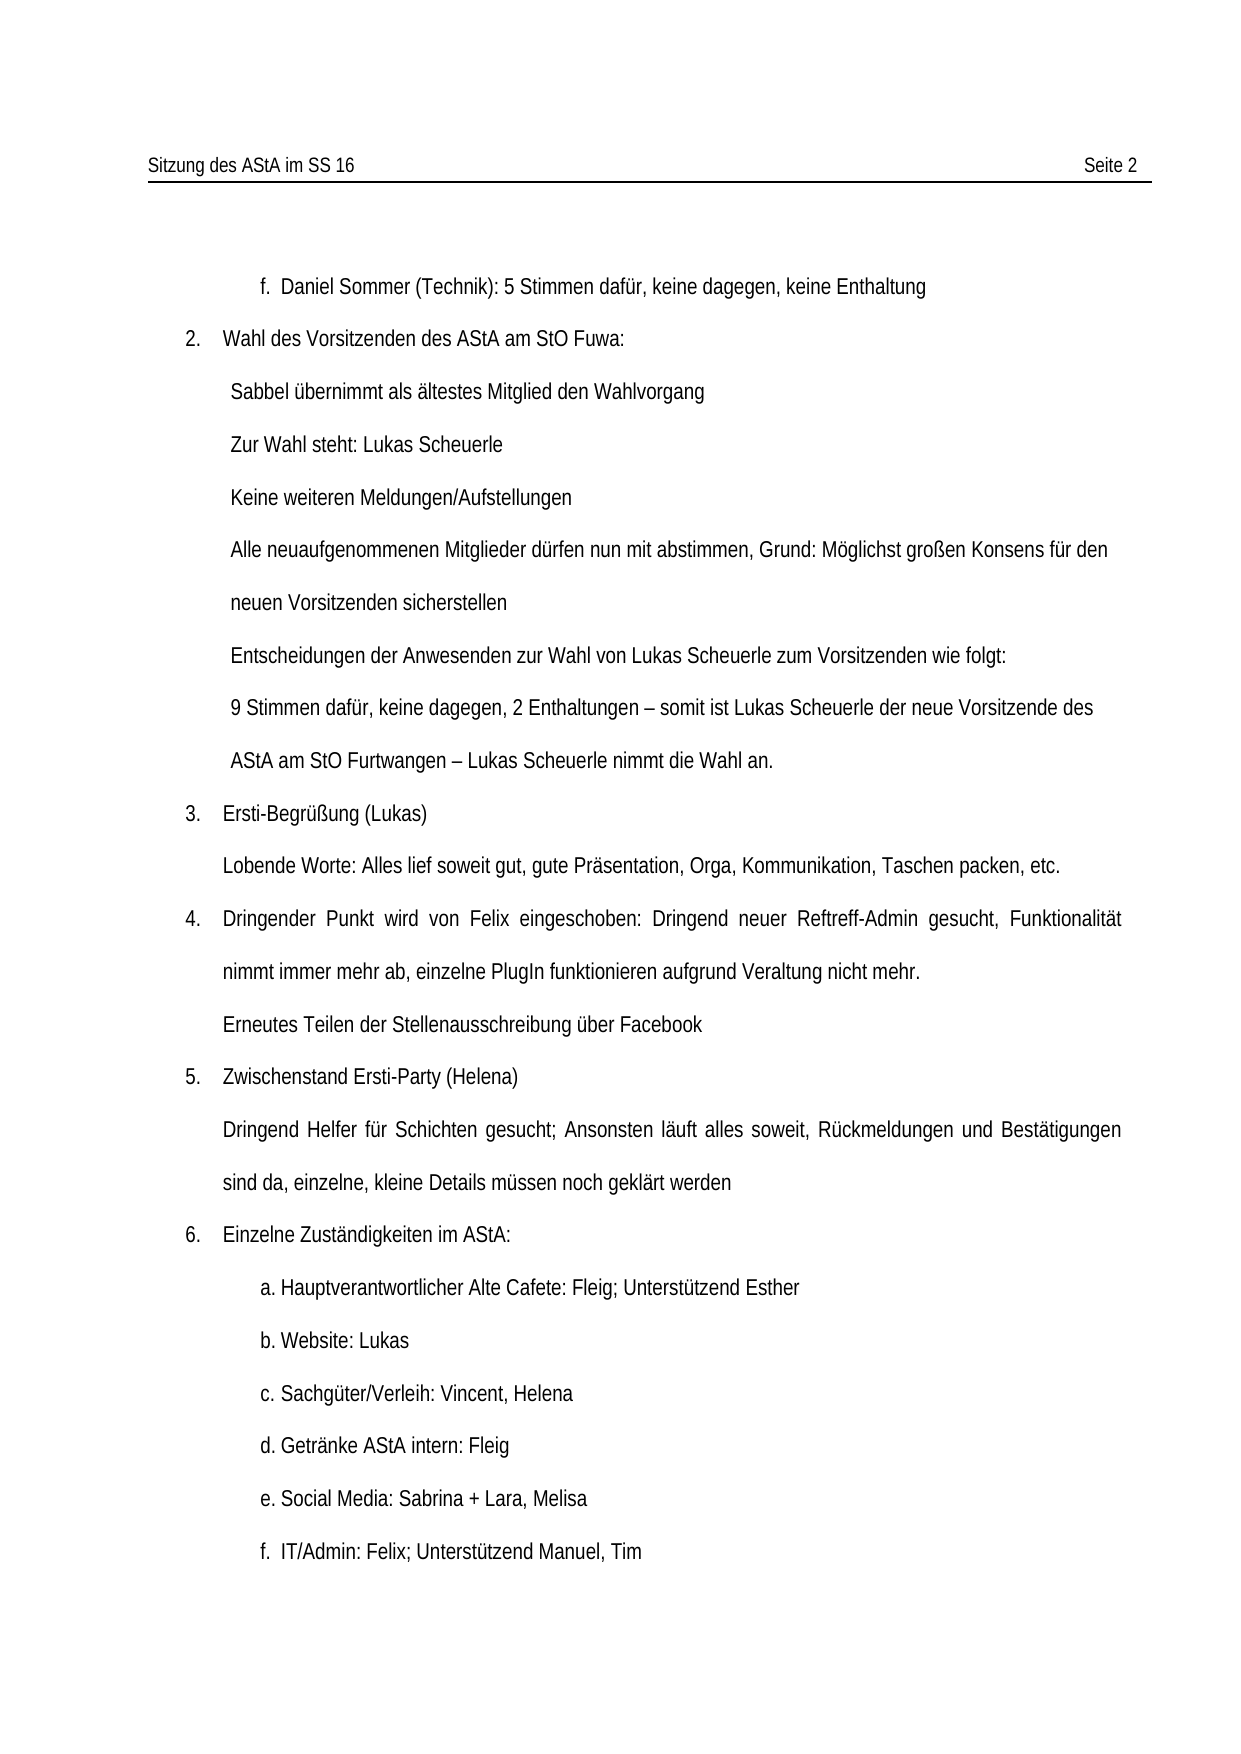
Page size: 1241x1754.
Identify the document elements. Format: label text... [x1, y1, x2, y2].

list Ersti-Begrüßung (Lukas) [185, 800, 1122, 826]
list Dringender Punkt wird von Felix eingeschoben: Dringend neuer Reftreff-Admin gesucht, Funktionalität nimmt immer mehr ab, einzelne PlugIn funktionieren aufgrund Veraltung nicht mehr. [185, 905, 1122, 984]
text Erneutes Teilen der Stellenausschreibung über Facebook [223, 1011, 1122, 1037]
text 9 Stimmen dafür, keine dagegen, 2 Enthaltungen – somit ist Lukas Scheuerle der neue Vorsitzende des [148, 694, 1122, 721]
text neuen Vorsitzenden sicherstellen [148, 589, 1122, 615]
list IT/Admin: Felix; Unterstützend Manuel, Tim [260, 1538, 1122, 1564]
text Dringend Helfer für Schichten gesucht; Ansonsten läuft alles soweit, Rückmeldungen und Bestätigungen sind da, einzelne, kleine Details müssen noch geklärt werden [223, 1116, 1122, 1195]
list Daniel Sommer (Technik): 5 Stimmen dafür, keine dagegen, keine Enthaltung [260, 273, 1122, 299]
list Wahl des Vorsitzenden des AStA am StO Fuwa: [185, 325, 1122, 352]
text Zur Wahl steht: Lukas Scheuerle [148, 431, 1122, 457]
text Keine weiteren Meldungen/Aufstellungen [148, 483, 1122, 510]
text Alle neuaufgenommenen Mitglieder dürfen nun mit abstimmen, Grund: Möglichst großen Konsens für den [148, 536, 1122, 562]
text Entscheidungen der Anwesenden zur Wahl von Lukas Scheuerle zum Vorsitzenden wie folgt: [148, 642, 1122, 668]
list Sachgüter/Verleih: Vincent, Helena [260, 1379, 1122, 1406]
text AStA am StO Furtwangen – Lukas Scheuerle nimmt die Wahl an. [148, 747, 1122, 773]
list Einzelne Zuständigkeiten im AStA: [185, 1221, 1122, 1248]
list Social Media: Sabrina + Lara, Melisa [260, 1485, 1122, 1511]
list Hauptverantwortlicher Alte Cafete: Fleig; Unterstützend Esther [260, 1274, 1122, 1300]
text Sabbel übernimmt als ältestes Mitglied den Wahlvorgang [148, 378, 1122, 404]
list Zwischenstand Ersti-Party (Helena) [185, 1063, 1122, 1089]
list Getränke AStA intern: Fleig [260, 1432, 1122, 1458]
list Website: Lukas [260, 1327, 1122, 1353]
text Lobende Worte: Alles lief soweit gut, gute Präsentation, Orga, Kommunikation, Taschen packen, etc. [223, 852, 1122, 879]
